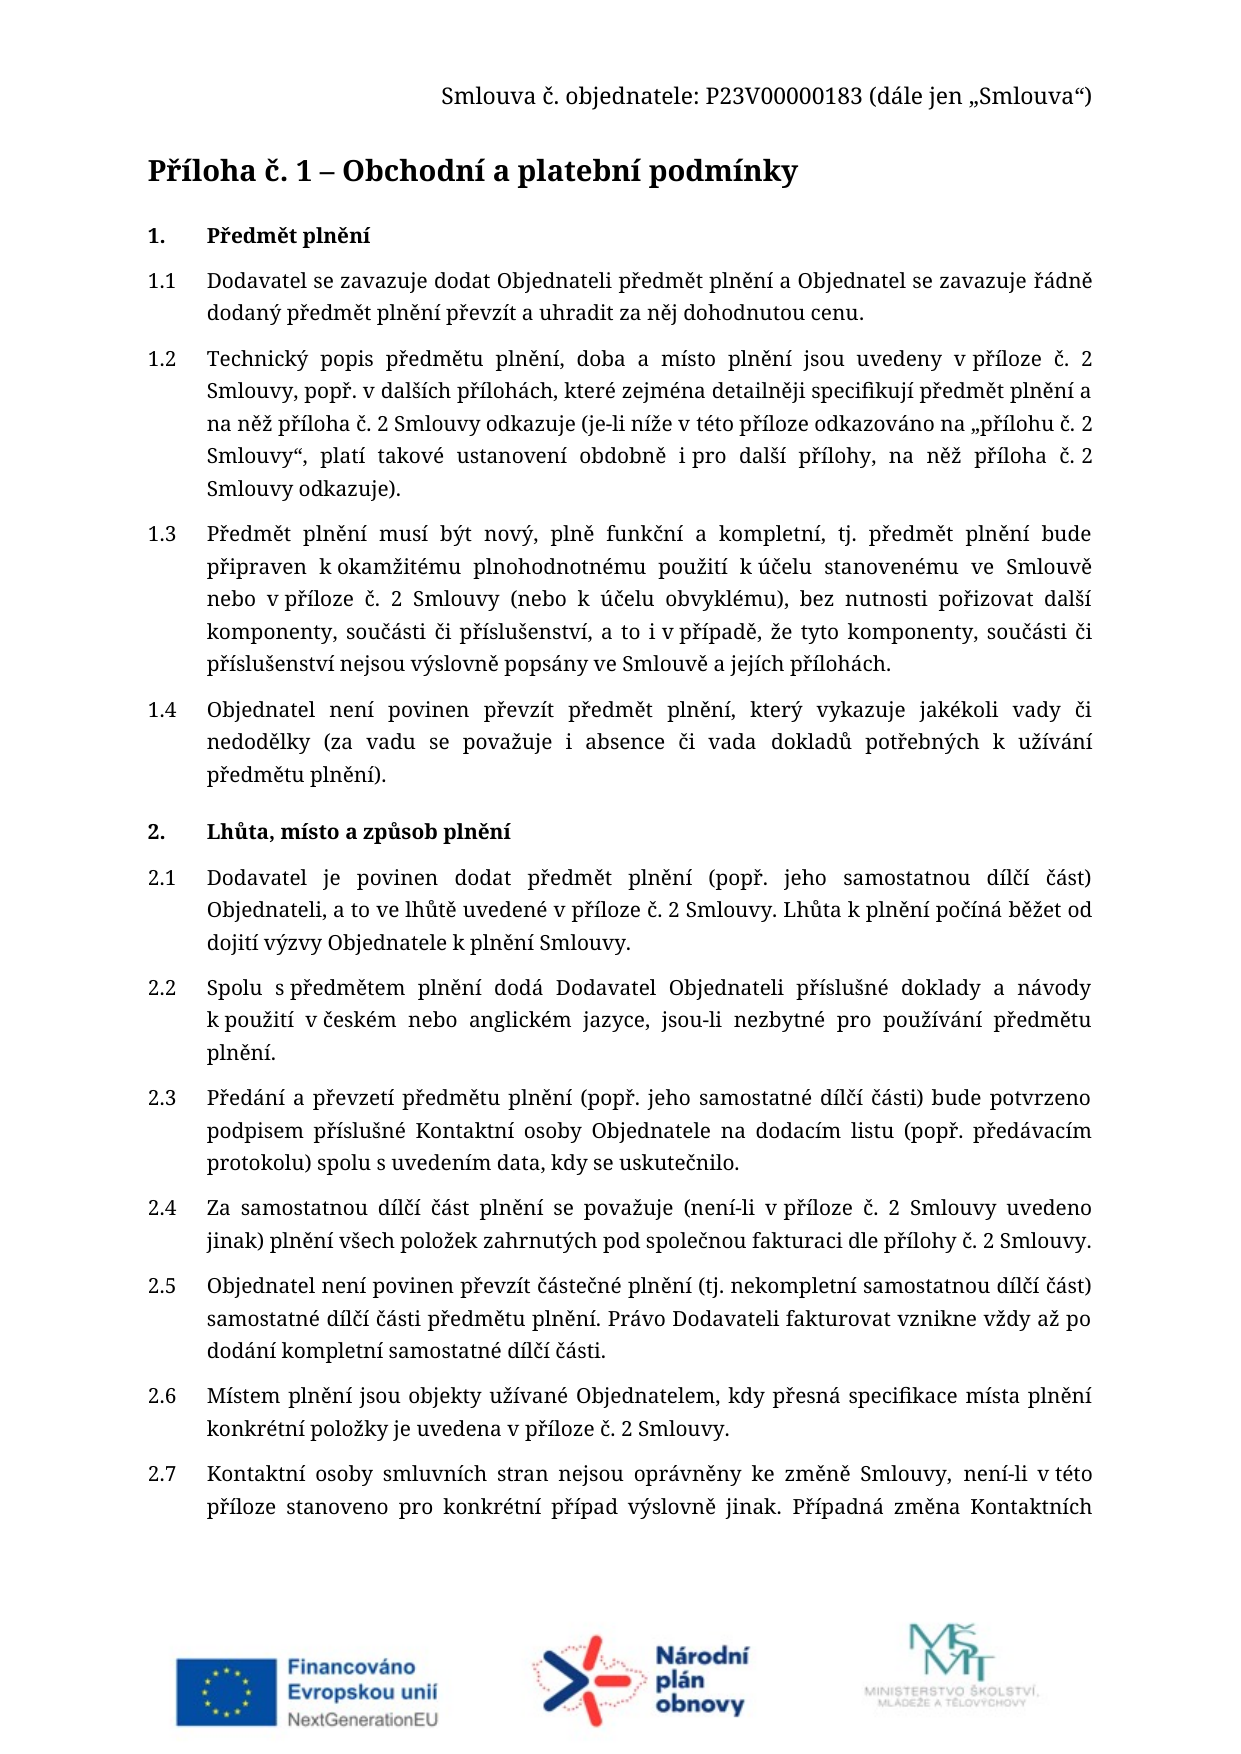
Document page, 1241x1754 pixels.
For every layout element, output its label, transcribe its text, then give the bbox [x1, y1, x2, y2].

list Místem plnění jsou objekty užívané Objednatelem, kdy přesná specifikace místa plnění konkrétní položky je uvedena v příloze č. 2 Smlouvy. [148, 1382, 1093, 1443]
list Předmět plnění musí být nový, plně funkční a kompletní, tj. předmět plnění bude připraven k okamžitému plnohodnotnému použití k účelu stanovenému ve Smlouvě nebo v příloze č. 2 Smlouvy (nebo k účelu obvyklému), bez nutnosti pořizovat další komponenty, součásti či příslušenství, a to i v případě, že tyto komponenty, součásti či příslušenství nejsou výslovně popsány ve Smlouvě a jejích přílohách. [148, 519, 1093, 678]
list Za samostatnou dílčí část plnění se považuje (není-li v příloze č. 2 Smlouvy uvedeno jinak) plnění všech položek zahrnutých pod společnou fakturaci dle přílohy č. 2 Smlouvy. [148, 1193, 1093, 1254]
list Objednatel není povinen převzít předmět plnění, který vykazuje jakékoli vady či nedodělky (za vadu se považuje i absence či vada dokladů potřebných k užívání předmětu plnění). [148, 695, 1093, 788]
list Dodavatel je povinen dodat předmět plnění (popř. jeho samostatnou dílčí část) Objednateli, a to ve lhůtě uvedené v příloze č. 2 Smlouvy. Lhůta k plnění počíná běžet od dojití výzvy Objednatele k plnění Smlouvy. [148, 863, 1093, 956]
list Technický popis předmětu plnění, doba a místo plnění jsou uvedeny v příloze č. 2 Smlouvy, popř. v dalších přílohách, které zejména detailněji specifikují předmět plnění a na něž příloha č. 2 Smlouvy odkazuje (je-li níže v této příloze odkazováno na „přílohu č. 2 Smlouvy“, platí takové ustanovení obdobně i pro další přílohy, na něž příloha č. 2 Smlouvy odkazuje). [148, 344, 1093, 502]
list Spolu s předmětem plnění dodá Dodavatel Objednateli příslušné doklady a návody k použití v českém nebo anglickém jazyce, jsou-li nezbytné pro používání předmětu plnění. [148, 973, 1093, 1067]
list Předmět plnění [148, 221, 1093, 249]
list Objednatel není povinen převzít částečné plnění (tj. nekompletní samostatnou dílčí část) samostatné dílčí části předmětu plnění. Právo Dodavateli fakturovat vznikne vždy až po dodání kompletní samostatné dílčí části. [148, 1271, 1093, 1365]
picture [147, 1577, 1093, 1754]
list Dodavatel se zavazuje dodat Objednateli předmět plnění a Objednatel se zavazuje řádně dodaný předmět plnění převzít a uhradit za něj dohodnutou cenu. [148, 266, 1093, 327]
text Příloha č. 1 – Obchodní a platební podmínky [148, 150, 1093, 190]
list Lhůta, místo a způsob plnění [148, 817, 1093, 846]
list Předání a převzetí předmětu plnění (popř. jeho samostatné dílčí části) bude potvrzeno podpisem příslušné Kontaktní osoby Objednatele na dodacím listu (popř. předávacím protokolu) spolu s uvedením data, kdy se uskutečnilo. [148, 1083, 1093, 1177]
